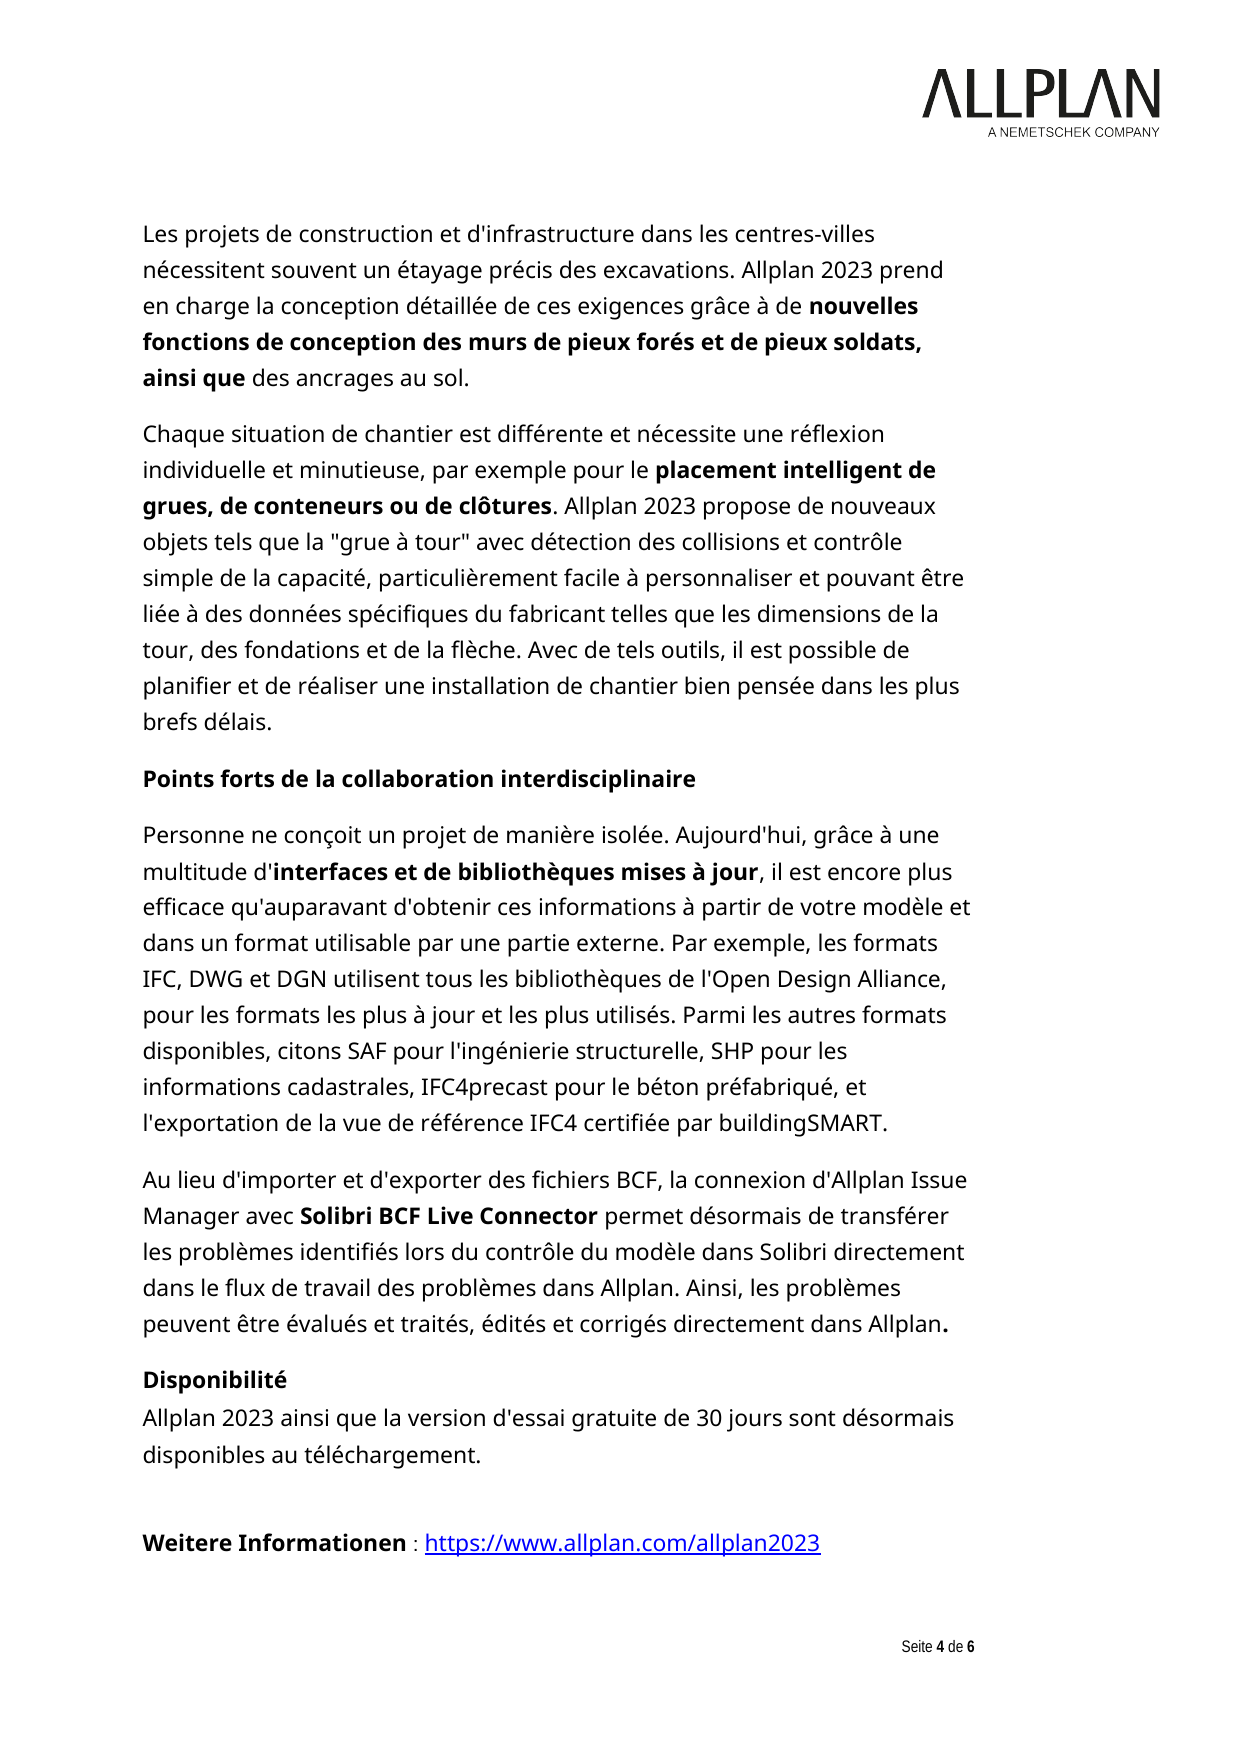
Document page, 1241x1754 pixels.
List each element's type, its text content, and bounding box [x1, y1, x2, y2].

text Personne ne conçoit un projet de manière isolée. Aujourd'hui, grâce à une multitude d'interfaces et de bibliothèques mises à jour, il est encore plus efficace qu'auparavant d'obtenir ces informations à partir de votre modèle et dans un format utilisable par une partie externe. Par exemple, les formats IFC, DWG et DGN utilisent tous les bibliothèques de l'Open Design Alliance, pour les formats les plus à jour et les plus utilisés. Parmi les autres formats disponibles, citons SAF pour l'ingénierie structurelle, SHP pour les informations cadastrales, IFC4precast pour le béton préfabriqué, et l'exportation de la vue de référence IFC4 certifiée par buildingSMART. [142, 819, 974, 1138]
text Points forts de la collaboration interdisciplinaire [142, 763, 974, 794]
text Au lieu d'importer et d'exporter des fichiers BCF, la connexion d'Allplan Issue Manager avec Solibri BCF Live Connector permet désormais de transférer les problèmes identifiés lors du contrôle du modèle dans Solibri directement dans le flux de travail des problèmes dans Allplan. Ainsi, les problèmes peuvent être évalués et traités, édités et corrigés directement dans Allplan. [142, 1164, 974, 1339]
text Disponibilité Allplan 2023 ainsi que la version d'essai gratuite de 30 jours sont désormais disponibles au téléchargement. [142, 1364, 1028, 1471]
text Les projets de construction et d'infrastructure dans les centres-villes nécessitent souvent un étayage précis des excavations. Allplan 2023 prend en charge la conception détaillée de ces exigences grâce à de nouvelles fonctions de conception des murs de pieux forés et de pieux soldats, ainsi que des ancrages au sol. [142, 218, 974, 393]
text Chaque situation de chantier est différente et nécessite une réflexion individuelle et minutieuse, par exemple pour le placement intelligent de grues, de conteneurs ou de clôtures. Allplan 2023 propose de nouveaux objets tels que la "grue à tour" avec détection des collisions et contrôle simple de la capacité, particulièrement facile à personnaliser et pouvant être liée à des données spécifiques du fabricant telles que les dimensions de la tour, des fondations et de la flèche. Avec de tels outils, il est possible de planifier et de réaliser une installation de chantier bien pensée dans les plus brefs délais. [142, 418, 974, 737]
text Weitere Informationen : https://www.allplan.com/allplan2023 [142, 1489, 1028, 1558]
picture [922, 69, 1160, 137]
